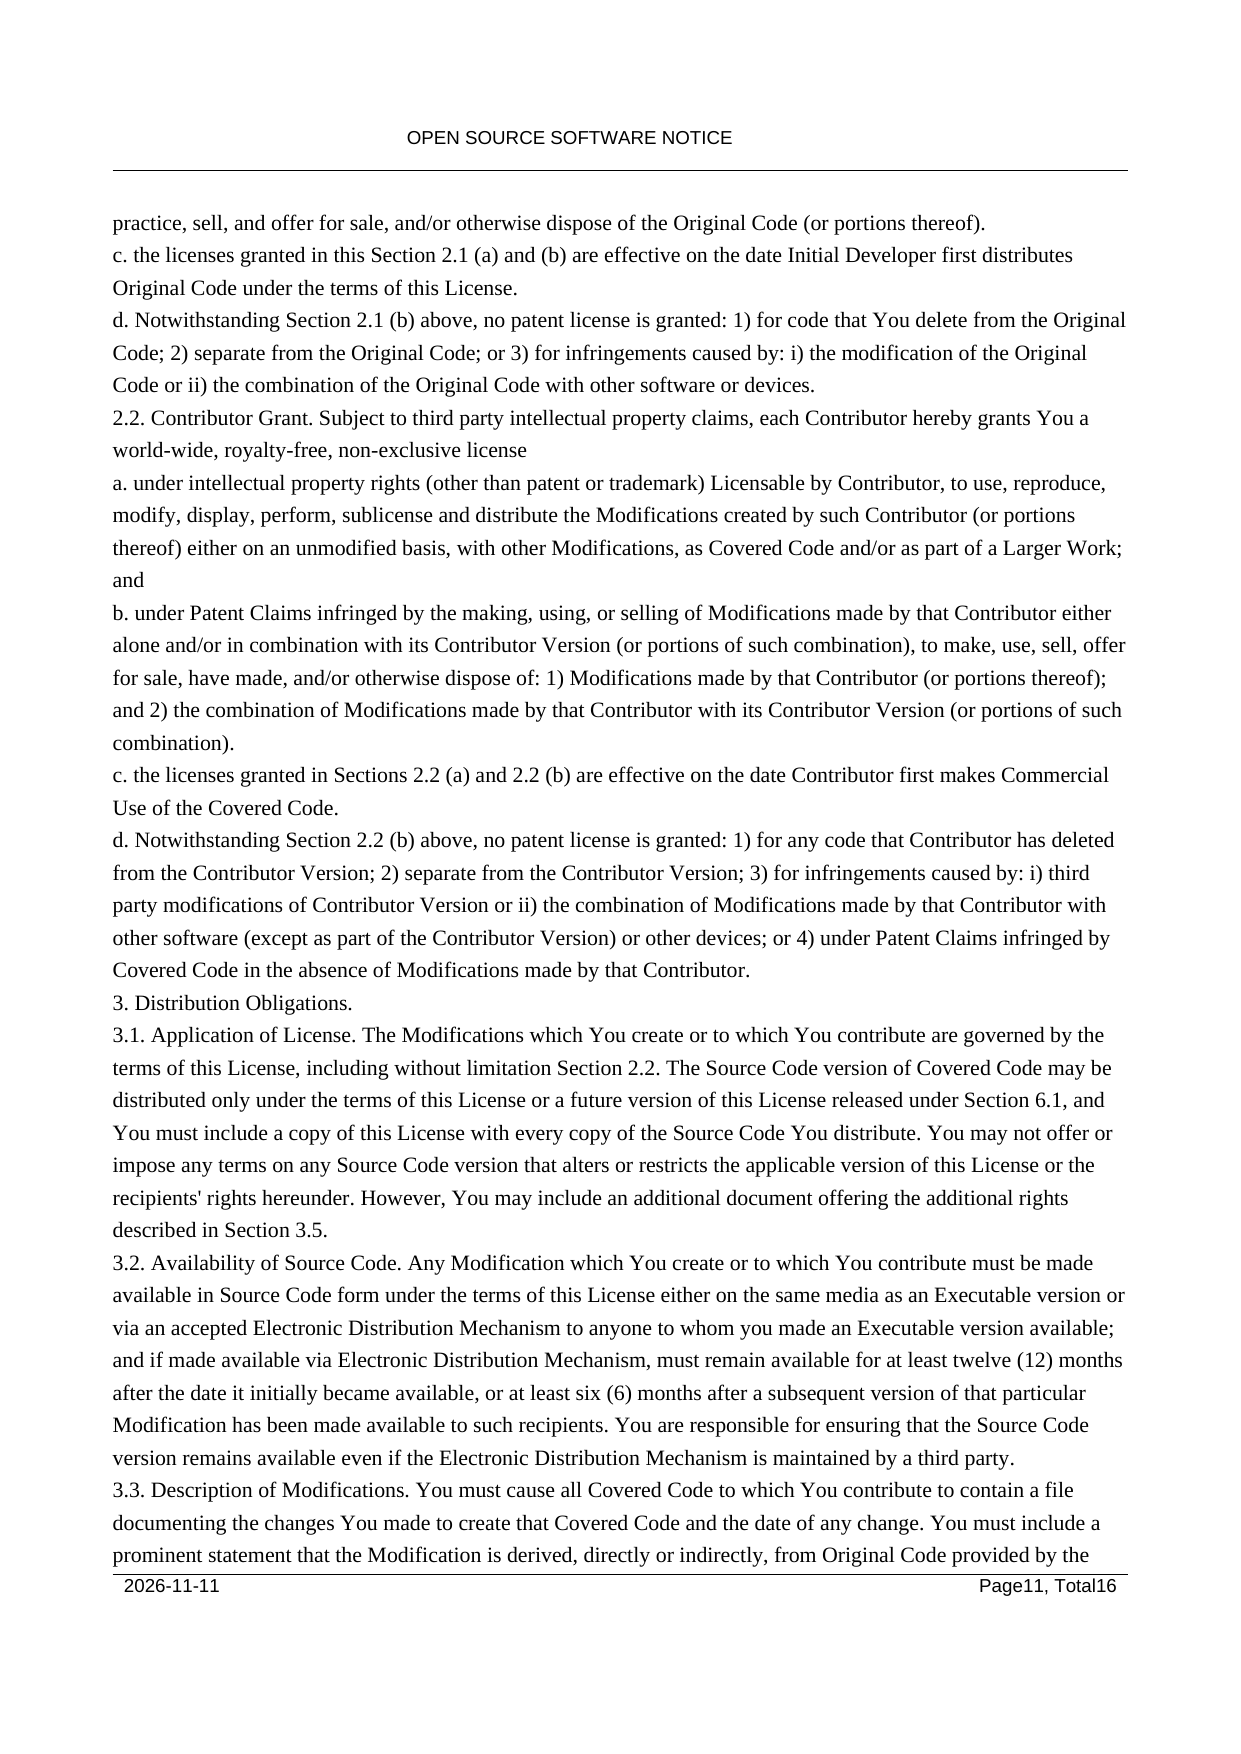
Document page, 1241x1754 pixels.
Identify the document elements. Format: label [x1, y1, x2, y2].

text [112, 206, 1128, 1571]
